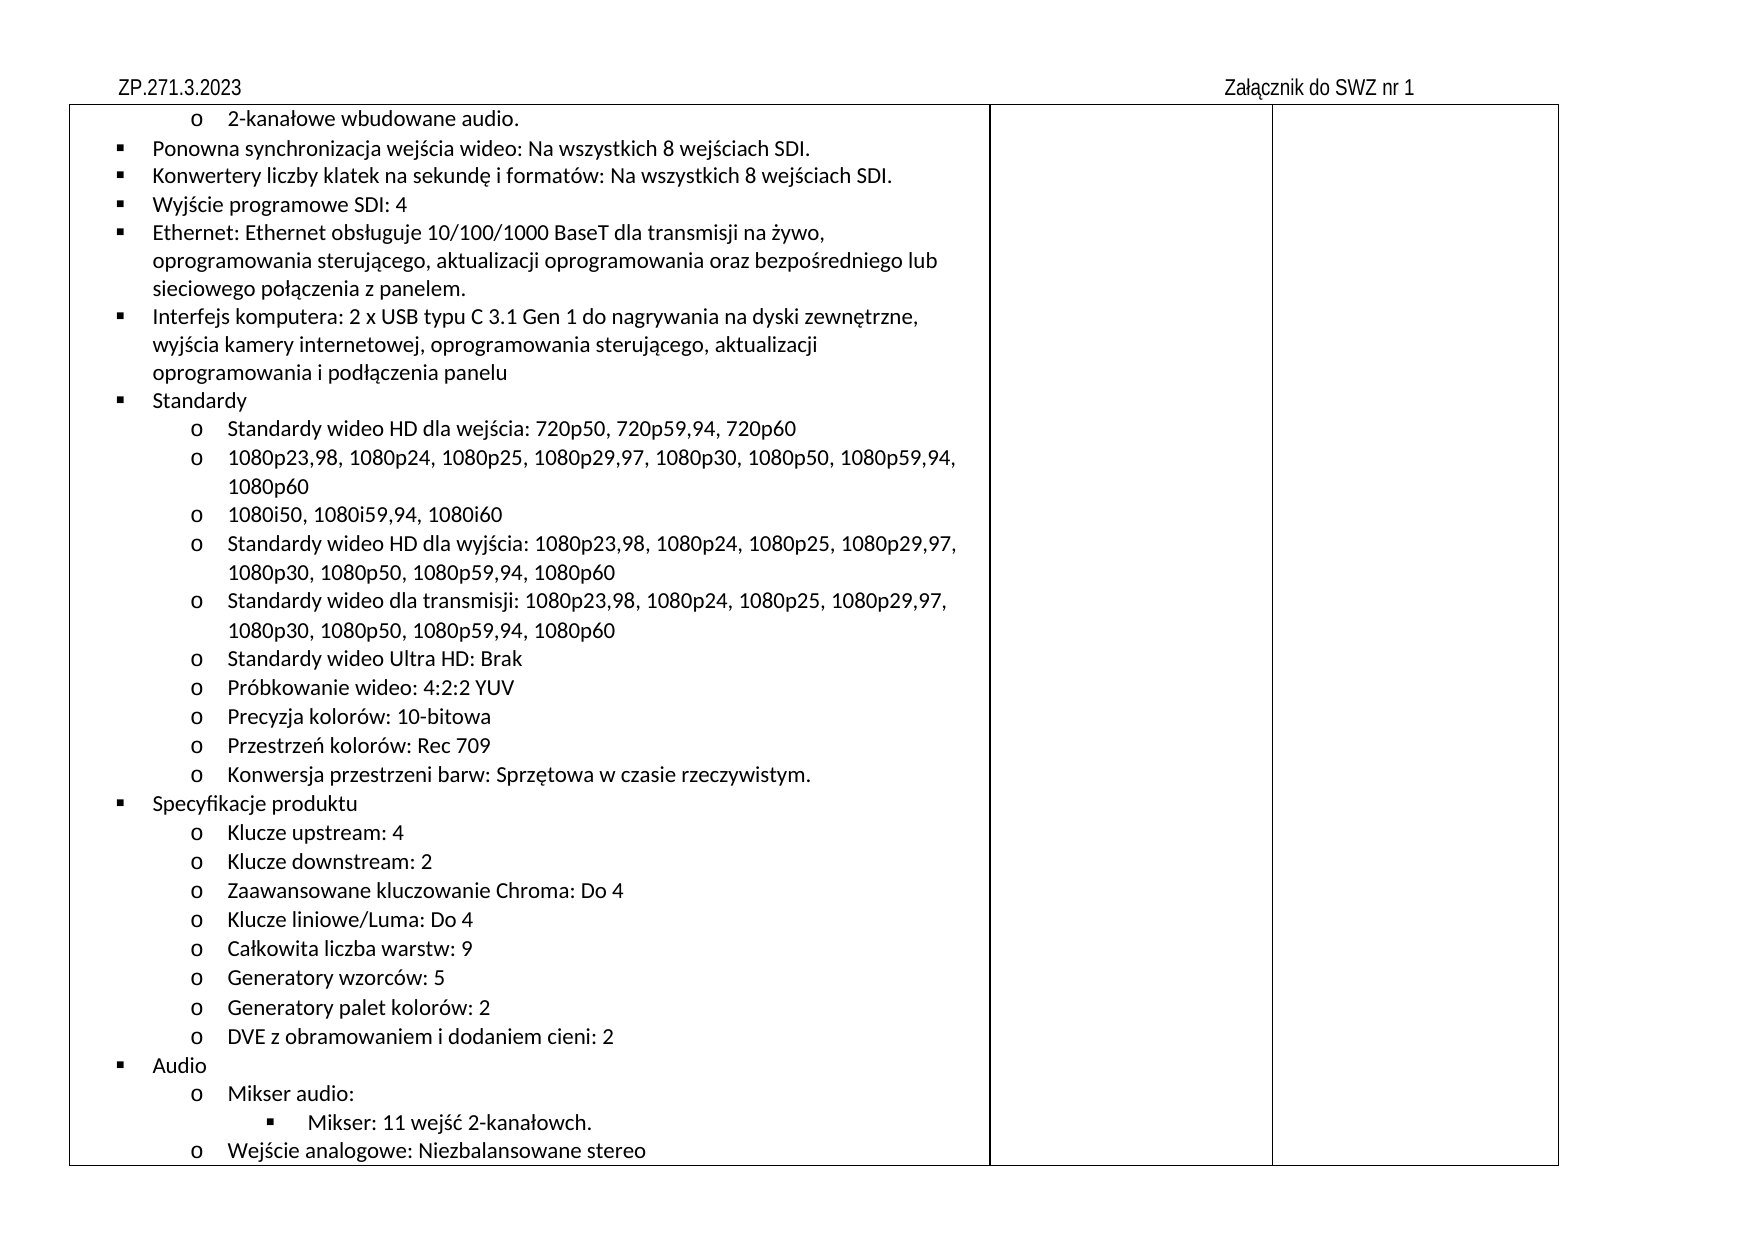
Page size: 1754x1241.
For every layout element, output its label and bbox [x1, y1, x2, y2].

table_cell [991, 105, 1272, 1165]
table_cell [1273, 105, 1558, 1165]
table_cell [70, 105, 989, 1165]
